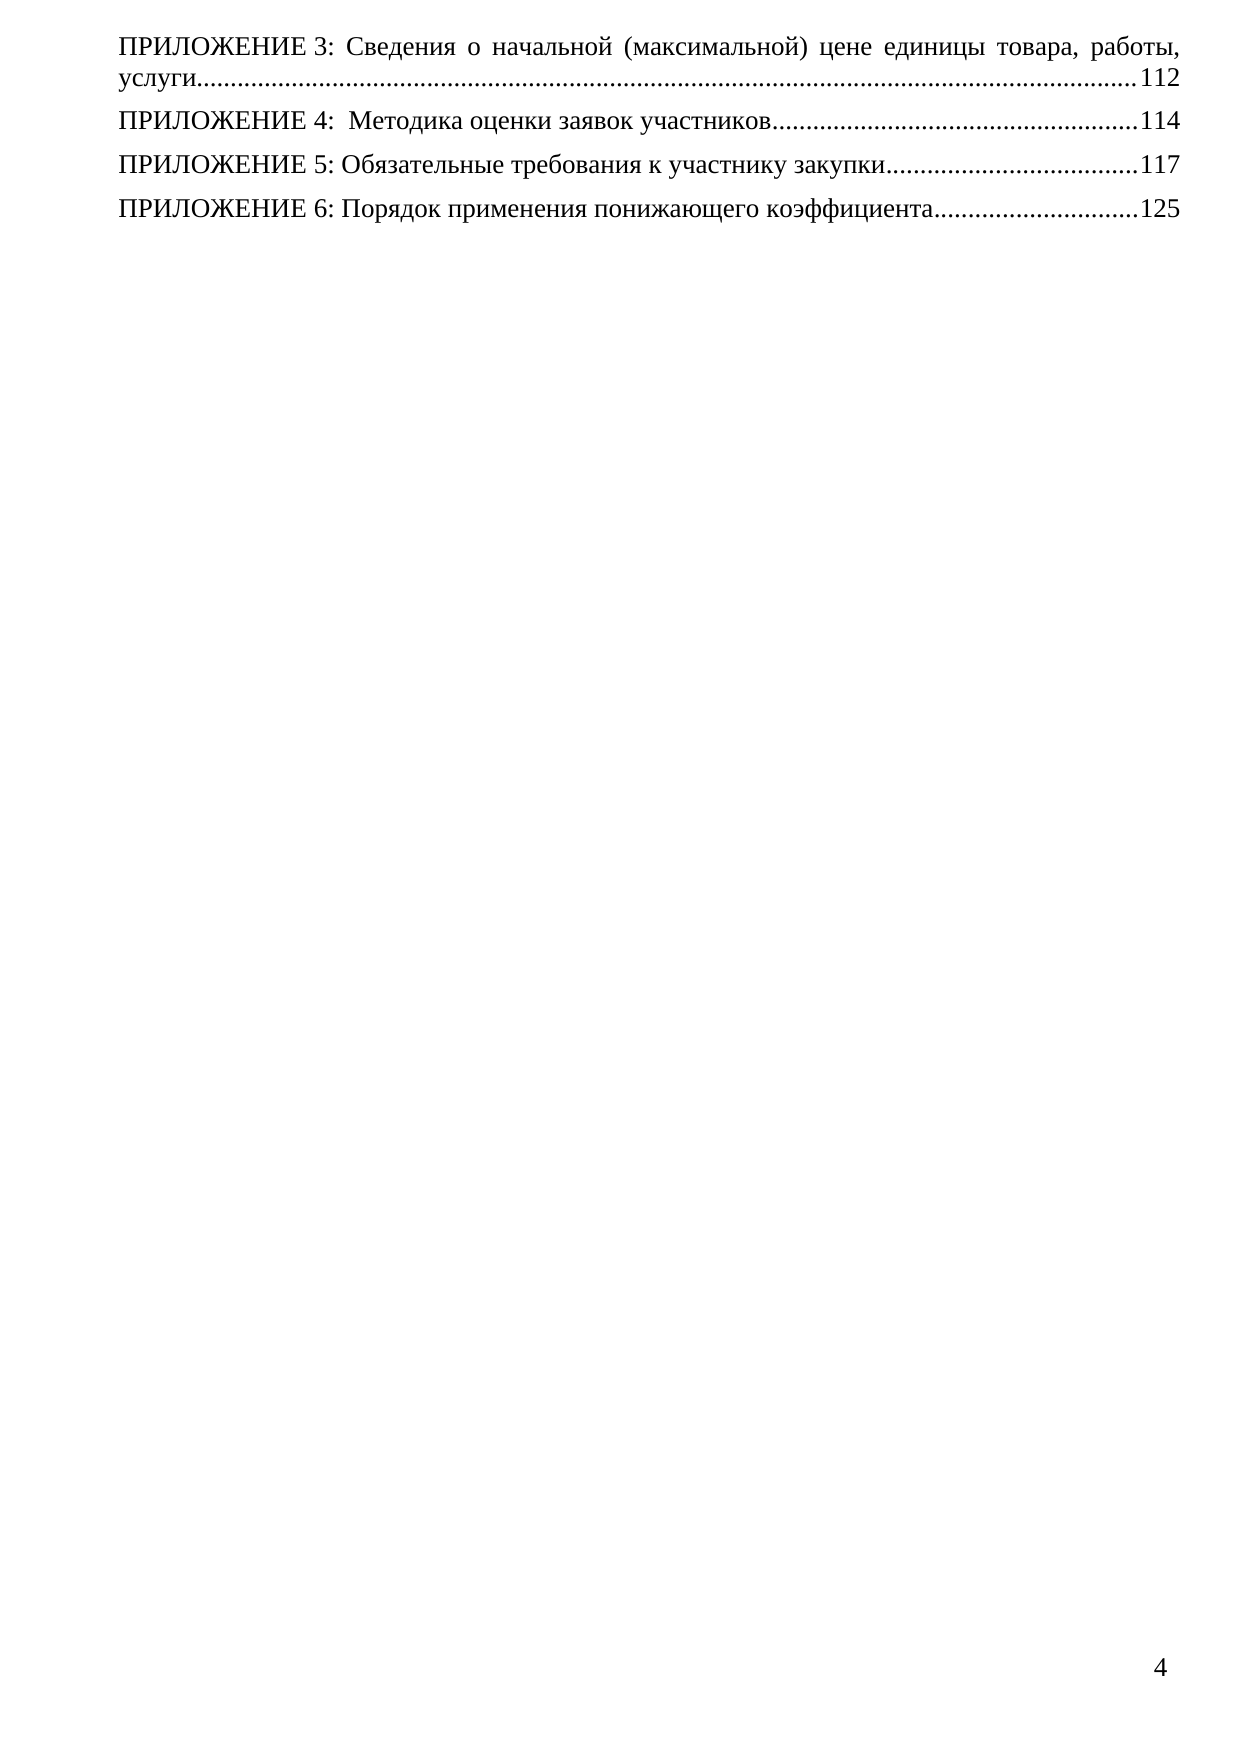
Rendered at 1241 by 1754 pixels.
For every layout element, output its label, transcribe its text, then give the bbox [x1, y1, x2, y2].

text ПРИЛОЖЕНИЕ 4: Методика оценки заявок участников 114 [118, 104, 1181, 136]
text ПРИЛОЖЕНИЕ 5: Обязательные требования к участнику закупки 117 [118, 148, 1181, 179]
text ПРИЛОЖЕНИЕ 3: Сведения о начальной (максимальной) цене единицы товара, работы, услуги 112 [118, 29, 1181, 92]
text ПРИЛОЖЕНИЕ 6: Порядок применения понижающего коэффициента 125 [118, 192, 1181, 223]
